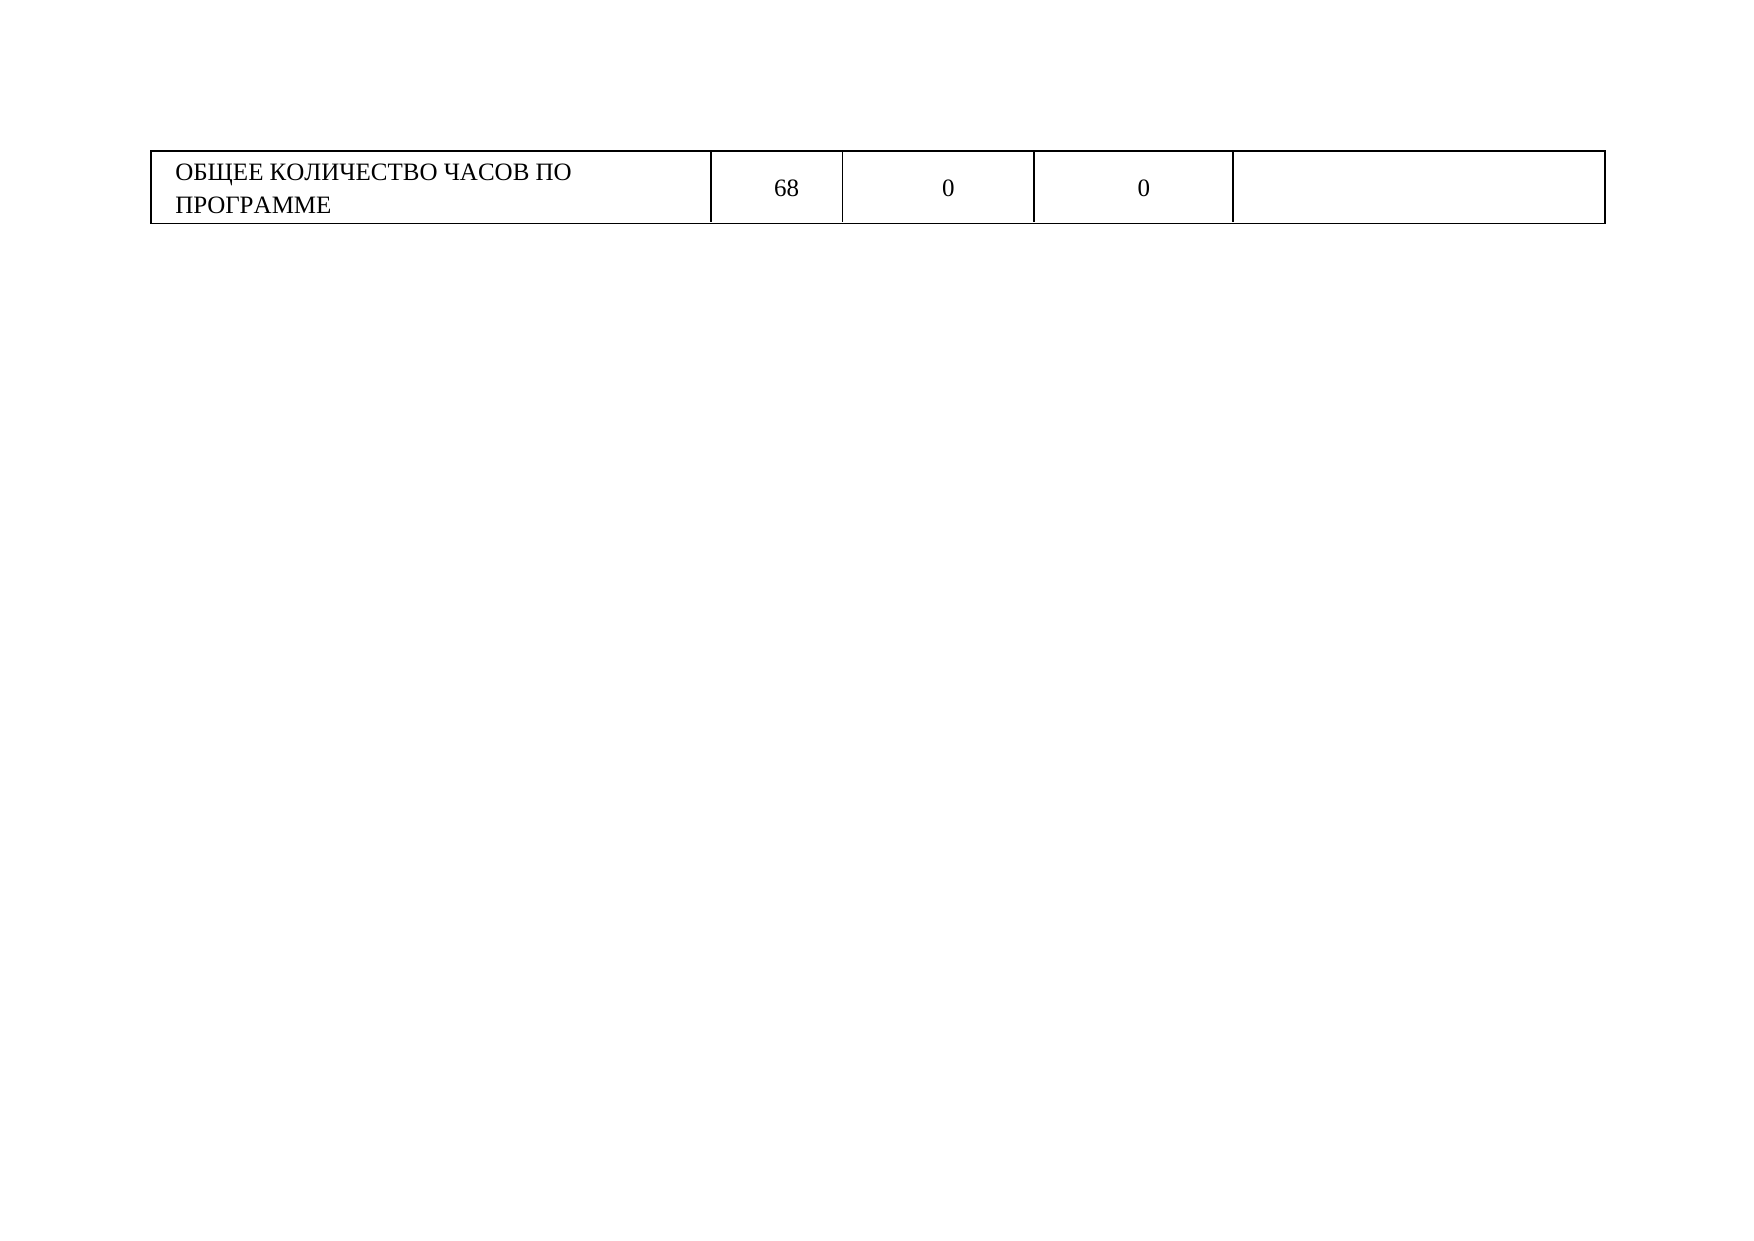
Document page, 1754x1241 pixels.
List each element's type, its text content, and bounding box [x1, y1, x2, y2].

table_cell 68 [712, 152, 842, 222]
table_cell 0 [843, 152, 1033, 222]
table_cell 0 [1035, 152, 1232, 222]
table_cell ОБЩЕЕ КОЛИЧЕСТВО ЧАСОВ ПО ПРОГРАММЕ [152, 152, 710, 222]
table_cell [1234, 152, 1604, 222]
